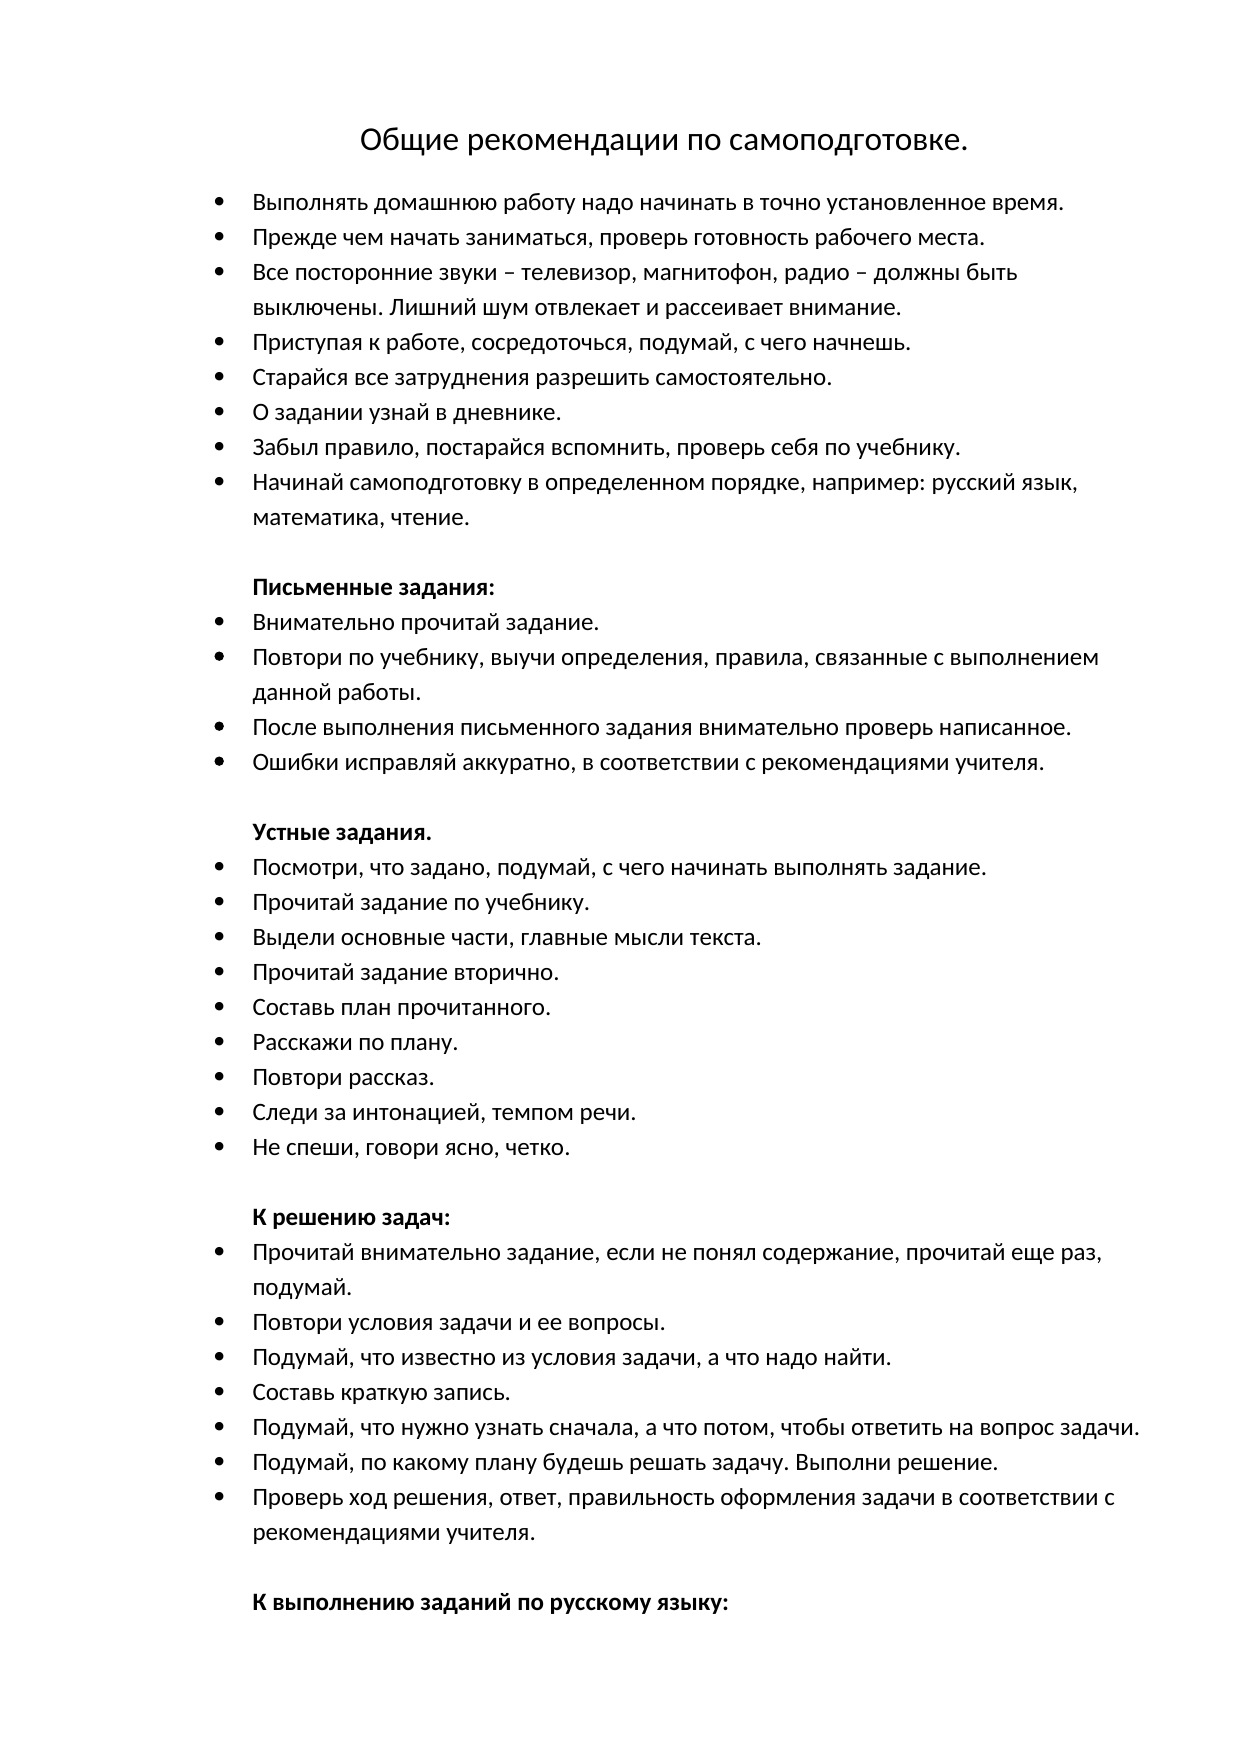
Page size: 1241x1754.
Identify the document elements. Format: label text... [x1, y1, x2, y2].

list Повтори по учебнику, выучи определения, правила, связанные с выполнением данной работы. [215, 641, 1152, 706]
list Устные задания. [252, 816, 1152, 846]
list К решению задач: [252, 1201, 1152, 1231]
list Прежде чем начать заниматься, проверь готовность рабочего места. [215, 221, 1152, 251]
list К выполнению заданий по русскому языку: [252, 1586, 1152, 1616]
text Общие рекомендации по самоподготовке. [177, 118, 1152, 159]
list Повтори условия задачи и ее вопросы. [215, 1306, 1152, 1336]
list Проверь ход решения, ответ, правильность оформления задачи в соответствии с рекомендациями учителя. [215, 1481, 1152, 1546]
list Внимательно прочитай задание. [215, 606, 1152, 636]
list Прочитай внимательно задание, если не понял содержание, прочитай еще раз, подумай. [215, 1236, 1152, 1301]
list Забыл правило, постарайся вспомнить, проверь себя по учебнику. [215, 431, 1152, 461]
list Ошибки исправляй аккуратно, в соответствии с рекомендациями учителя. [215, 746, 1152, 776]
list Подумай, что известно из условия задачи, а что надо найти. [215, 1341, 1152, 1371]
list После выполнения письменного задания внимательно проверь написанное. [215, 711, 1152, 741]
list Составь план прочитанного. [215, 991, 1152, 1021]
list Следи за интонацией, темпом речи. [215, 1096, 1152, 1126]
list Не спеши, говори ясно, четко. [215, 1131, 1152, 1161]
list Приступая к работе, сосредоточься, подумай, с чего начнешь. [215, 326, 1152, 356]
list Старайся все затруднения разрешить самостоятельно. [215, 361, 1152, 391]
list Выдели основные части, главные мысли текста. [215, 921, 1152, 951]
list Подумай, по какому плану будешь решать задачу. Выполни решение. [215, 1446, 1152, 1476]
list Прочитай задание вторично. [215, 956, 1152, 986]
list О задании узнай в дневнике. [215, 396, 1152, 426]
list Начинай самоподготовку в определенном порядке, например: русский язык, математика, чтение. [215, 466, 1152, 531]
list Посмотри, что задано, подумай, с чего начинать выполнять задание. [215, 851, 1152, 881]
list Все посторонние звуки – телевизор, магнитофон, радио – должны быть выключены. Лишний шум отвлекает и рассеивает внимание. [215, 256, 1152, 321]
list Повтори рассказ. [215, 1061, 1152, 1091]
list Выполнять домашнюю работу надо начинать в точно установленное время. [215, 186, 1152, 216]
list Прочитай задание по учебнику. [215, 886, 1152, 916]
list Расскажи по плану. [215, 1026, 1152, 1056]
list Составь краткую запись. [215, 1376, 1152, 1406]
list Подумай, что нужно узнать сначала, а что потом, чтобы ответить на вопрос задачи. [215, 1411, 1152, 1441]
list Письменные задания: [252, 571, 1152, 601]
